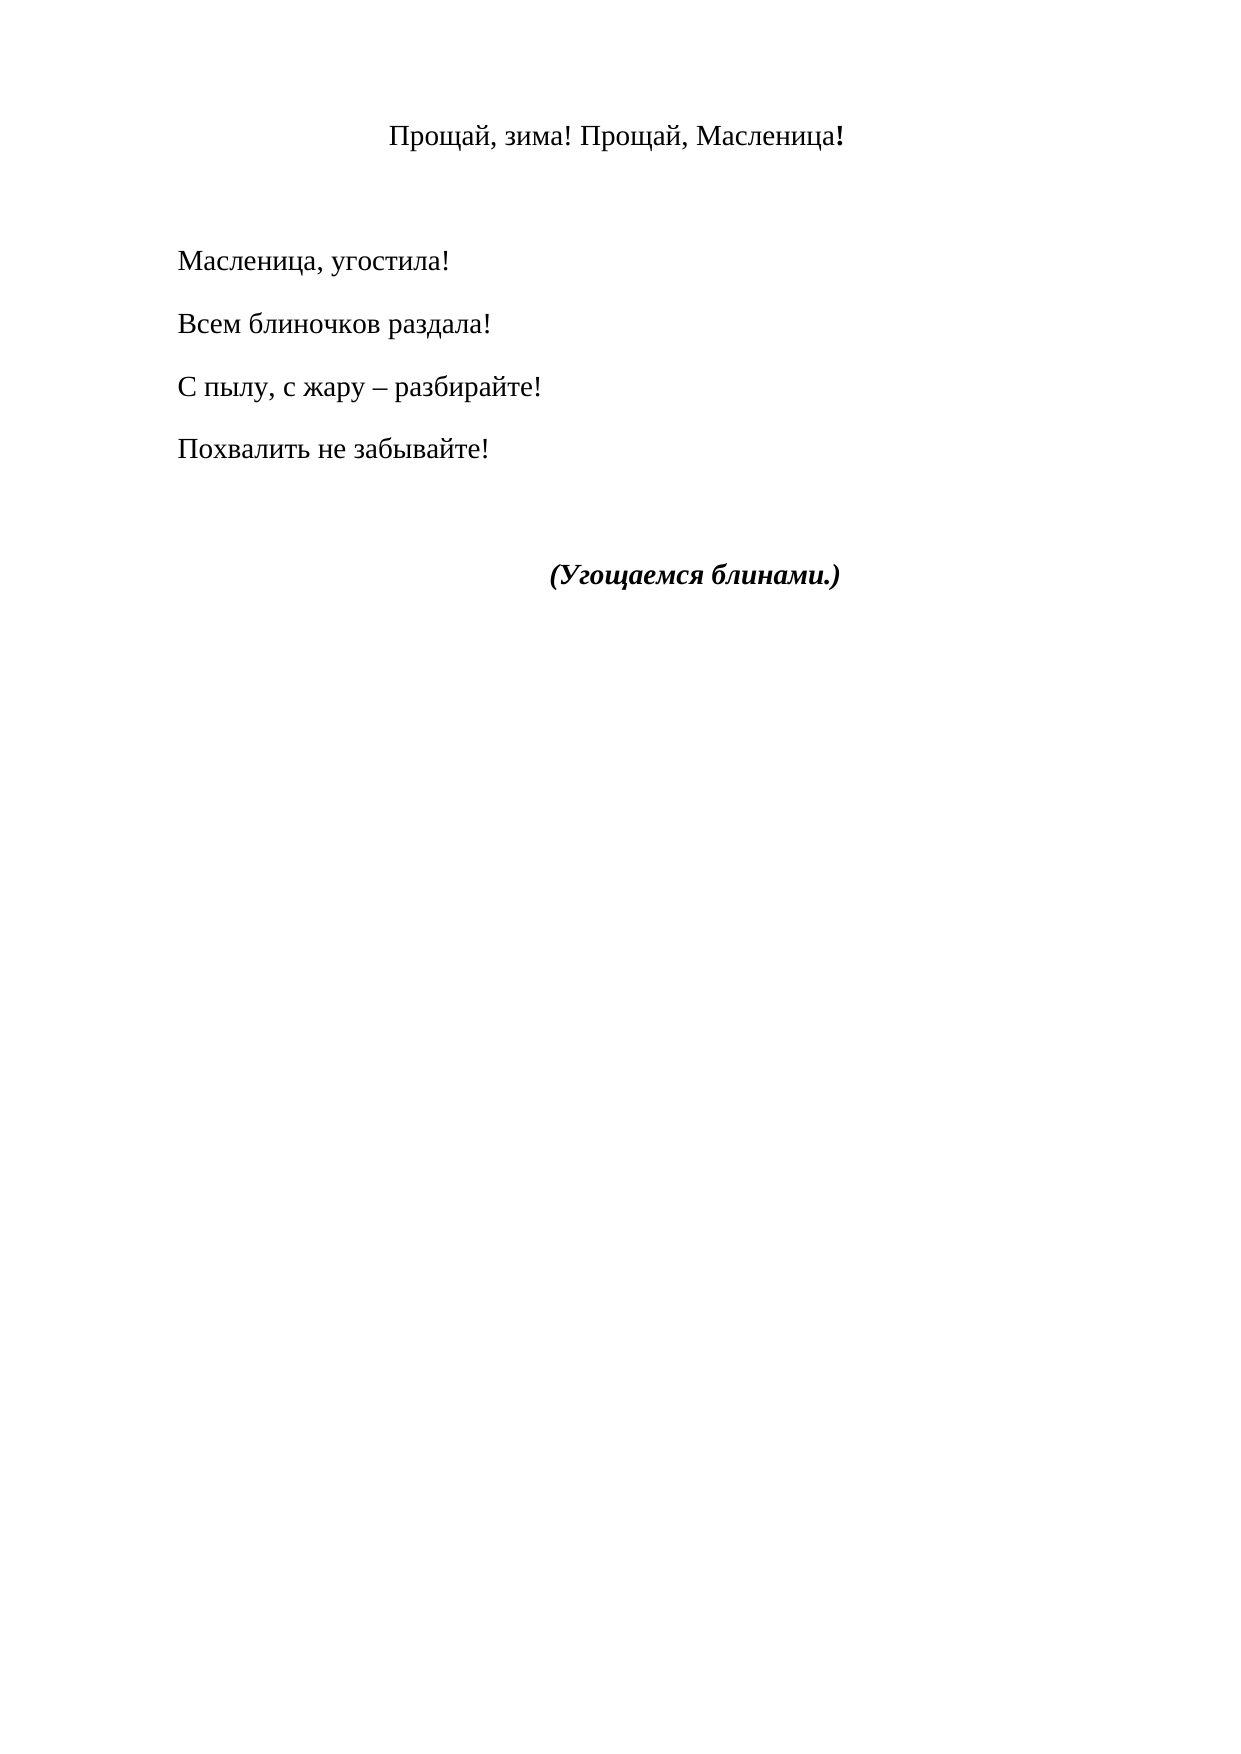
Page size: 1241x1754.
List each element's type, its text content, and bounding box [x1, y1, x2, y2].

text Похвалить не забывайте! [177, 432, 1152, 465]
text (Угощаемся блинами.) [177, 557, 1152, 591]
text Прощай, зима! Прощай, Масленица! [177, 118, 1152, 152]
text Всем блиночков раздала! [177, 306, 1152, 340]
text С пылу, с жару – разбирайте! [177, 369, 1152, 402]
text Масленица, угостила! [177, 243, 1152, 277]
